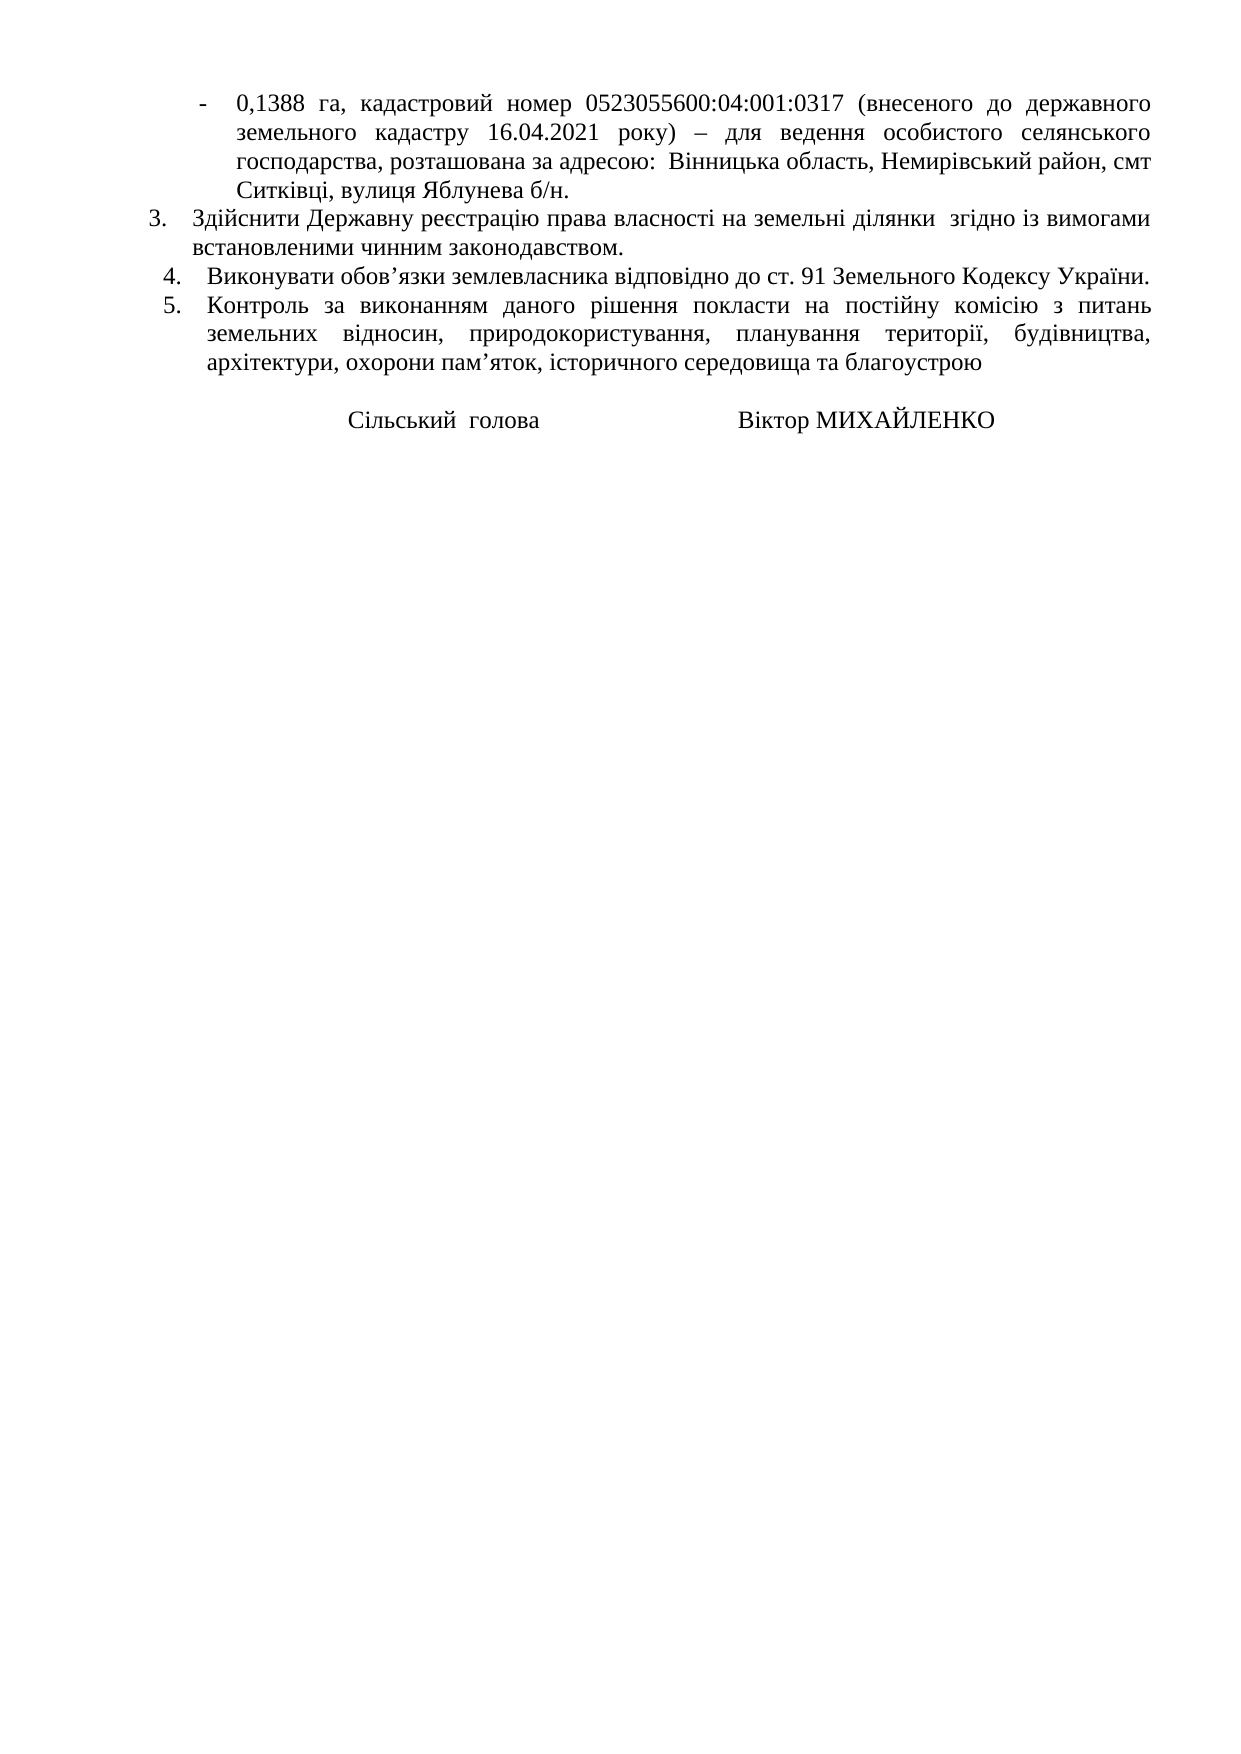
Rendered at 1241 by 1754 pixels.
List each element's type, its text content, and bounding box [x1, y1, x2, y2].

list Контроль за виконанням даного рішення покласти на постійну комісію з питань земельних відносин, природокористування, планування території, будівництва, архітектури, охорони пам’яток, історичного середовища та благоустрою [163, 290, 1152, 376]
list Виконувати обов’язки землевласника відповідно до ст. 91 Земельного Кодексу України. [163, 261, 1152, 290]
text Сільський голова Віктор МИХАЙЛЕНКО [148, 405, 1152, 433]
list Здійснити Державну реєстрацію права власності на земельні ділянки згідно із вимогами встановленими чинним законодавством. [148, 203, 1152, 261]
